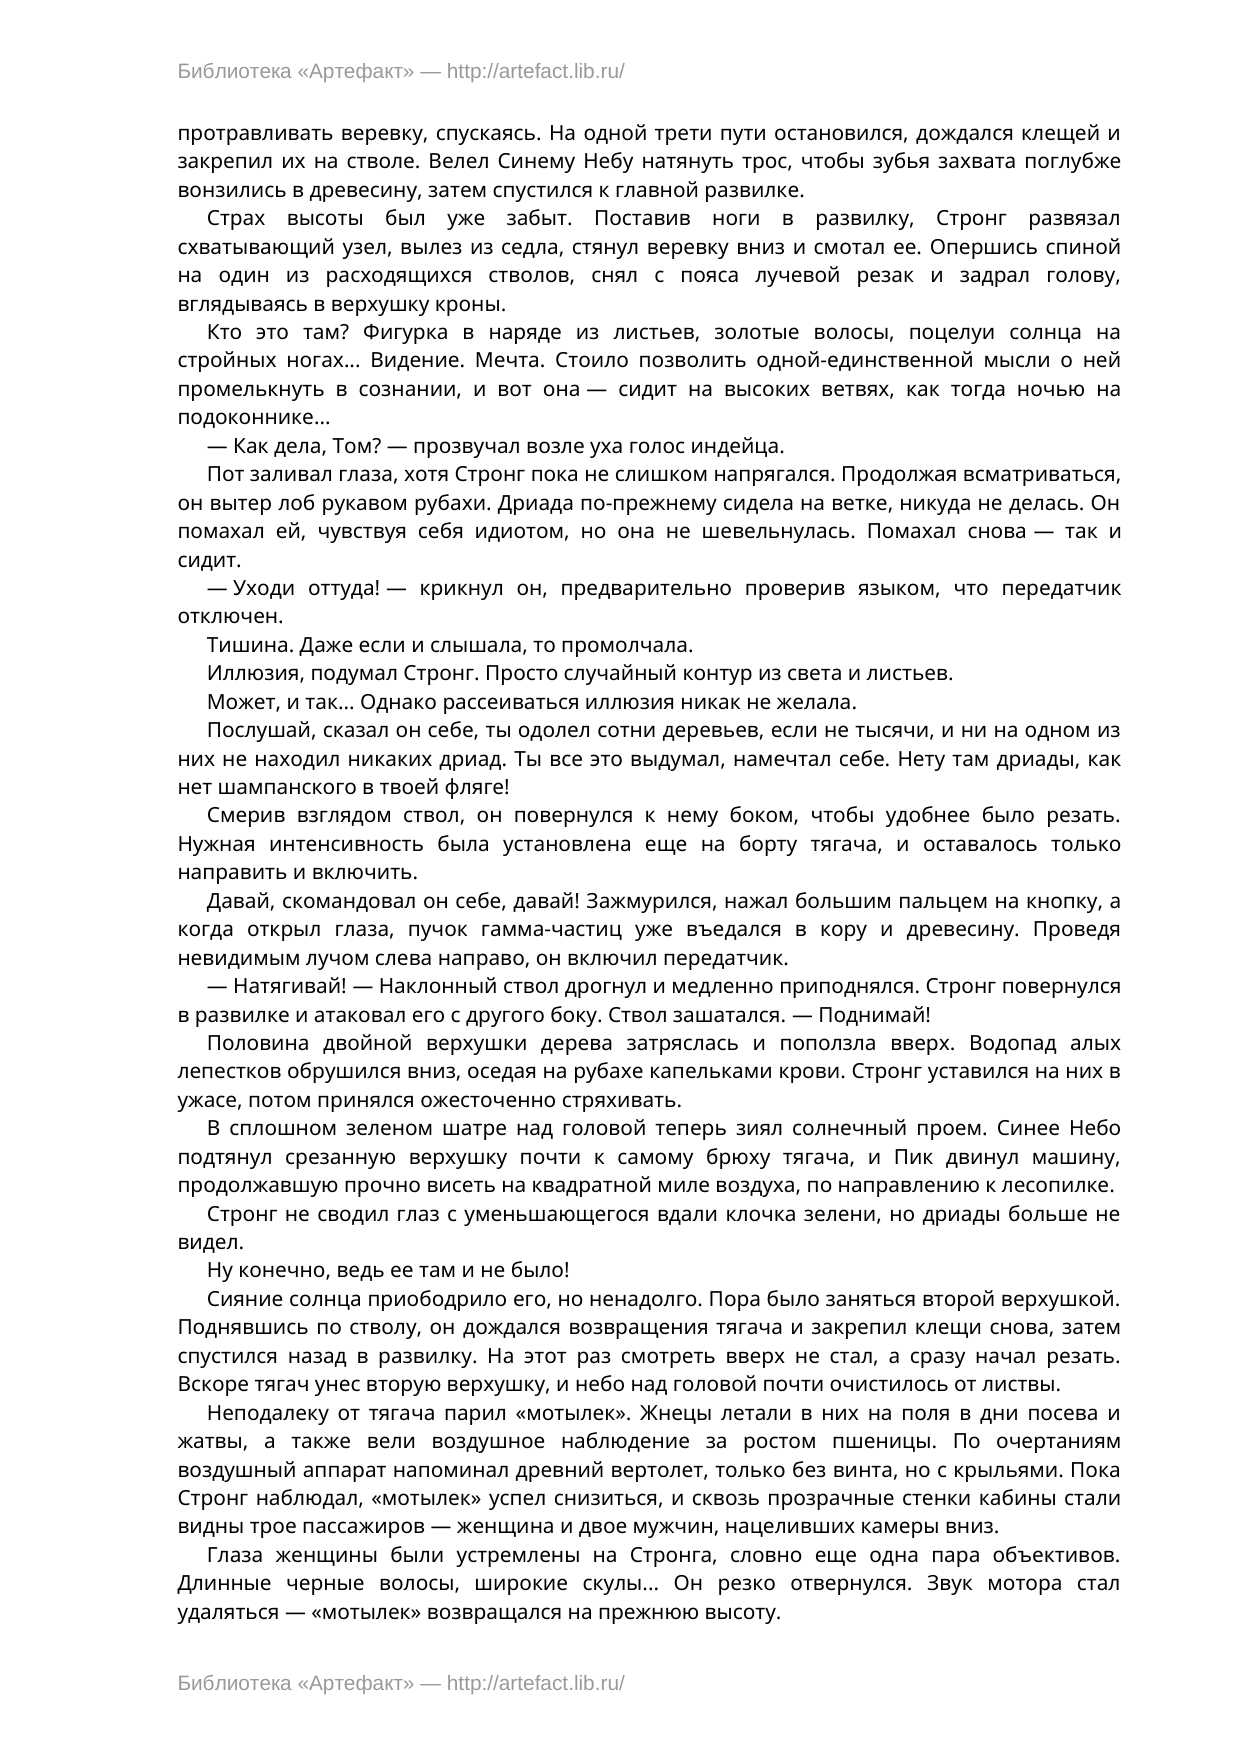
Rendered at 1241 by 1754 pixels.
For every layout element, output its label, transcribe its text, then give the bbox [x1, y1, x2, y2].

text — Как дела, Том? — прозвучал возле уха голос индейца. [177, 431, 1122, 459]
text Давай, скомандовал он себе, давай! Зажмурился, нажал большим пальцем на кнопку, а когда открыл глаза, пучок гамма-частиц уже въедался в кору и древесину. Проведя невидимым лучом слева направо, он включил передатчик. [177, 886, 1122, 971]
text Послушай, сказал он себе, ты одолел сотни деревьев, если не тысячи, и ни на одном из них не находил никаких дриад. Ты все это выдумал, намечтал себе. Нету там дриады, как нет шампанского в твоей фляге! [177, 715, 1122, 801]
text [177, 118, 1122, 203]
text Половина двойной верхушки дерева затряслась и поползла вверх. Водопад алых лепестков обрушился вниз, оседая на рубахе капельками крови. Стронг уставился на них в ужасе, потом принялся ожесточенно стряхивать. [177, 1028, 1122, 1113]
text В сплошном зеленом шатре над головой теперь зиял солнечный проем. Синее Небо подтянул срезанную верхушку почти к самому брюху тягача, и Пик двинул машину, продолжавшую прочно висеть на квадратной миле воздуха, по направлению к лесопилке. [177, 1113, 1122, 1199]
text Страх высоты был уже забыт. Поставив ноги в развилку, Стронг развязал схватывающий узел, вылез из седла, стянул веревку вниз и смотал ее. Опершись спиной на один из расходящихся стволов, снял с пояса лучевой резак и задрал голову, вглядываясь в верхушку кроны. [177, 203, 1122, 317]
text Кто это там? Фигурка в наряде из листьев, золотые волосы, поцелуи солнца на стройных ногах... Видение. Мечта. Стоило позволить одной-единственной мысли о ней промелькнуть в сознании, и вот она — сидит на высоких ветвях, как тогда ночью на подоконнике... [177, 317, 1122, 431]
text Ну конечно, ведь ее там и не было! [177, 1256, 1122, 1284]
text Иллюзия, подумал Стронг. Просто случайный контур из света и листьев. [177, 658, 1122, 687]
text — Уходи оттуда! — крикнул он, предварительно проверив языком, что передатчик отключен. [177, 573, 1122, 630]
text Смерив взглядом ствол, он повернулся к нему боком, чтобы удобнее было резать. Нужная интенсивность была установлена еще на борту тягача, и оставалось только направить и включить. [177, 801, 1122, 886]
text Тишина. Даже если и слышала, то промолчала. [177, 630, 1122, 658]
text — Натягивай! — Наклонный ствол дрогнул и медленно приподнялся. Стронг повернулся в развилке и атаковал его с другого боку. Ствол зашатался. — Поднимай! [177, 971, 1122, 1028]
text Стронг не сводил глаз с уменьшающегося вдали клочка зелени, но дриады больше не видел. [177, 1199, 1122, 1256]
text Неподалеку от тягача парил «мотылек». Жнецы летали в них на поля в дни посева и жатвы, а также вели воздушное наблюдение за ростом пшеницы. По очертаниям воздушный аппарат напоминал древний вертолет, только без винта, но с крыльями. Пока Стронг наблюдал, «мотылек» успел снизиться, и сквозь прозрачные стенки кабины стали видны трое пассажиров — женщина и двое мужчин, нацеливших камеры вниз. [177, 1398, 1122, 1540]
text Сияние солнца приободрило его, но ненадолго. Пора было заняться второй верхушкой. Поднявшись по стволу, он дождался возвращения тягача и закрепил клещи снова, затем спустился назад в развилку. На этот раз смотреть вверх не стал, а сразу начал резать. Вскоре тягач унес вторую верхушку, и небо над головой почти очистилось от листвы. [177, 1284, 1122, 1398]
text Может, и так... Однако рассеиваться иллюзия никак не желала. [177, 687, 1122, 715]
text Пот заливал глаза, хотя Стронг пока не слишком напрягался. Продолжая всматриваться, он вытер лоб рукавом рубахи. Дриада по-прежнему сидела на ветке, никуда не делась. Он помахал ей, чувствуя себя идиотом, но она не шевельнулась. Помахал снова — так и сидит. [177, 459, 1122, 573]
text Глаза женщины были устремлены на Стронга, словно еще одна пара объективов. Длинные черные волосы, широкие скулы... Он резко отвернулся. Звук мотора стал удаляться — «мотылек» возвращался на прежнюю высоту. [177, 1540, 1122, 1625]
